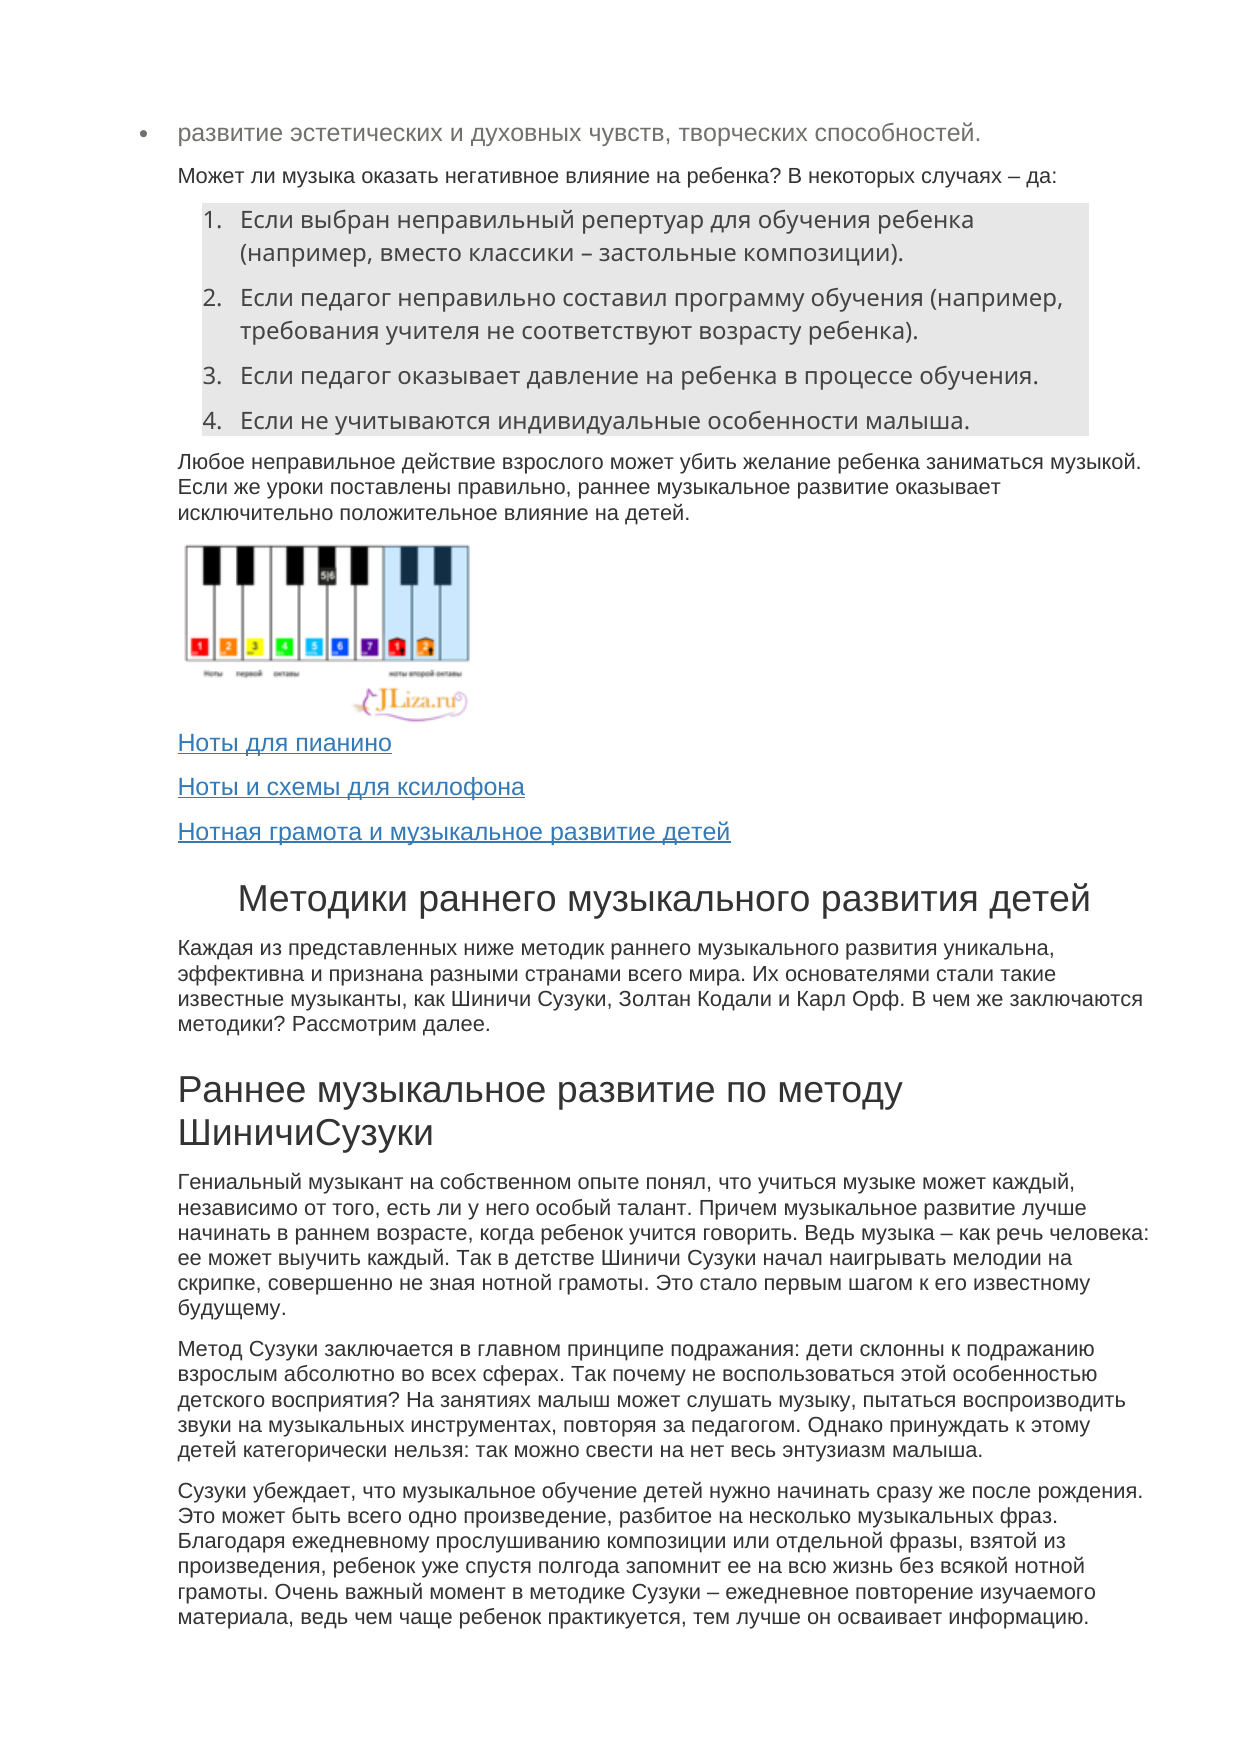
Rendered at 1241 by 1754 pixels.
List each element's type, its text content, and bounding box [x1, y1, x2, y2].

list Если выбран неправильный репертуар для обучения ребенка (например, вместо классики – застольные композиции). [202, 203, 1089, 268]
text Методики раннего музыкального развития детей [177, 876, 1152, 919]
list Если педагог неправильно составил программу обучения (например, требования учителя не соответствуют возрасту ребенка). [202, 281, 1089, 346]
list Если педагог оказывает давление на ребенка в процессе обучения. [202, 359, 1089, 391]
text Ноты и схемы для ксилофона [177, 772, 1152, 801]
text Гениальный музыкант на собственном опыте понял, что учиться музыке может каждый, независимо от того, есть ли у него особый талант. Причем музыкальное развитие лучше начинать в раннем возрасте, когда ребенок учится говорить. Ведь музыка – как речь человека: ее может выучить каждый. Так в детстве Шиничи Сузуки начал наигрывать мелодии на скрипке, совершенно не зная нотной грамоты. Это стало первым шагом к его известному будущему. [177, 1169, 1152, 1320]
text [177, 1478, 1152, 1629]
text Каждая из представленных ниже методик раннего музыкального развития уникальна, эффективна и признана разными странами всего мира. Их основателями стали такие известные музыканты, как Шиничи Сузуки, Золтан Кодали и Карл Орф. В чем же заключаются методики? Рассмотрим далее. [177, 935, 1152, 1036]
text Нотная грамота и музыкальное развитие детей [177, 816, 1152, 845]
text Любое неправильное действие взрослого может убить желание ребенка заниматься музыкой. Если же уроки поставлены правильно, раннее музыкальное развитие оказывает исключительно положительное влияние на детей. [177, 449, 1152, 524]
picture [177, 540, 481, 728]
list развитие эстетических и духовных чувств, творческих способностей. [140, 118, 1152, 147]
list Если не учитываются индивидуальные особенности малыша. [202, 404, 1089, 436]
text Может ли музыка оказать негативное влияние на ребенка? В некоторых случаях – да: [177, 162, 1152, 188]
text Метод Сузуки заключается в главном принципе подражания: дети склонны к подражанию взрослым абсолютно во всех сферах. Так почему не воспользоваться этой особенностью детского восприятия? На занятиях малыш может слушать музыку, пытаться воспроизводить звуки на музыкальных инструментах, повторяя за педагогом. Однако принуждать к этому детей категорически нельзя: так можно свести на нет весь энтузиазм малыша. [177, 1336, 1152, 1462]
text Ноты для пианино [177, 728, 1152, 756]
text Раннее музыкальное развитие по методу ШиничиСузуки [177, 1067, 1152, 1153]
